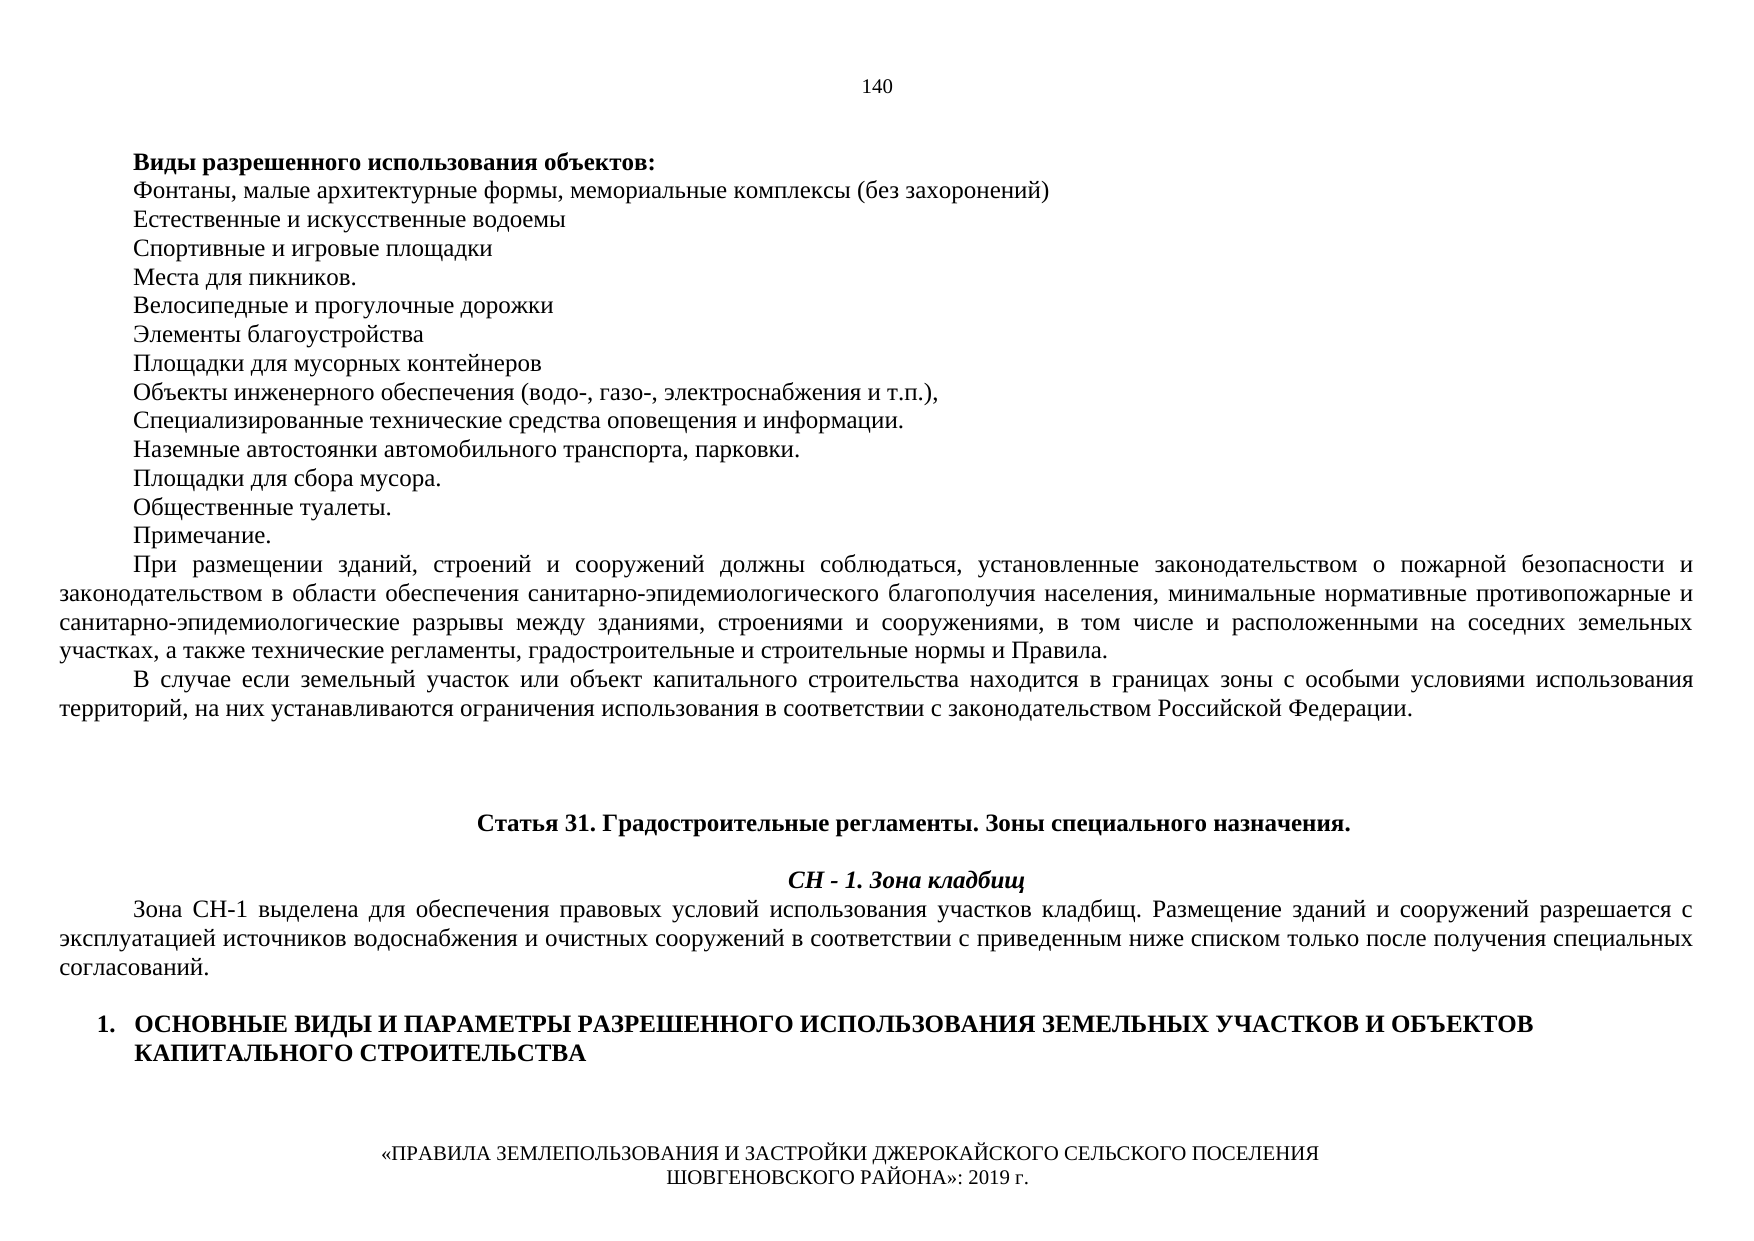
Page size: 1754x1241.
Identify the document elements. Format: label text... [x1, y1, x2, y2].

text Примечание. [59, 521, 1695, 549]
text СН - 1. Зона кладбищ [59, 866, 1695, 894]
text В случае если земельный участок или объект капитального строительства находится в границах зоны с особыми условиями использования территорий, на них устанавливаются ограничения использования в соответствии с законодательством Российской Федерации. [59, 664, 1695, 722]
text Наземные автостоянки автомобильного транспорта, парковки. [59, 434, 1695, 463]
text Спортивные и игровые площадки [59, 233, 1695, 262]
text Площадки для мусорных контейнеров [59, 348, 1695, 377]
list ОСНОВНЫЕ ВИДЫ И ПАРАМЕТРЫ РАЗРЕШЕННОГО ИСПОЛЬЗОВАНИЯ ЗЕМЕЛЬНЫХ УЧАСТКОВ И ОБЪЕКТОВ КАПИТАЛЬНОГО СТРОИТЕЛЬСТВА [97, 1009, 1695, 1067]
text Виды разрешенного использования объектов: [59, 147, 1695, 176]
text Зона СН-1 выделена для обеспечения правовых условий использования участков кладбищ. Размещение зданий и сооружений разрешается с эксплуатацией источников водоснабжения и очистных сооружений в соответствии с приведенным ниже списком только после получения специальных согласований. [59, 894, 1695, 981]
text Специализированные технические средства оповещения и информации. [59, 406, 1695, 434]
text Элементы благоустройства [59, 319, 1695, 348]
text Места для пикников. [59, 262, 1695, 291]
text Велосипедные и прогулочные дорожки [59, 291, 1695, 319]
text Естественные и искусственные водоемы [59, 204, 1695, 233]
text При размещении зданий, строений и сооружений должны соблюдаться, установленные законодательством о пожарной безопасности и законодательством в области обеспечения санитарно-эпидемиологического благополучия населения, минимальные нормативные противопожарные и санитарно-эпидемиологические разрывы между зданиями, строениями и сооружениями, в том числе и расположенными на соседних земельных участках, а также технические регламенты, градостроительные и строительные нормы и Правила. [59, 549, 1695, 664]
text Площадки для сбора мусора. [59, 463, 1695, 492]
text Статья 31. Градостроительные регламенты. Зоны специального назначения. [59, 808, 1695, 837]
text Фонтаны, малые архитектурные формы, мемориальные комплексы (без захоронений) [59, 176, 1695, 204]
text Объекты инженерного обеспечения (водо-, газо-, электроснабжения и т.п.), [59, 377, 1695, 406]
text Общественные туалеты. [59, 492, 1695, 521]
